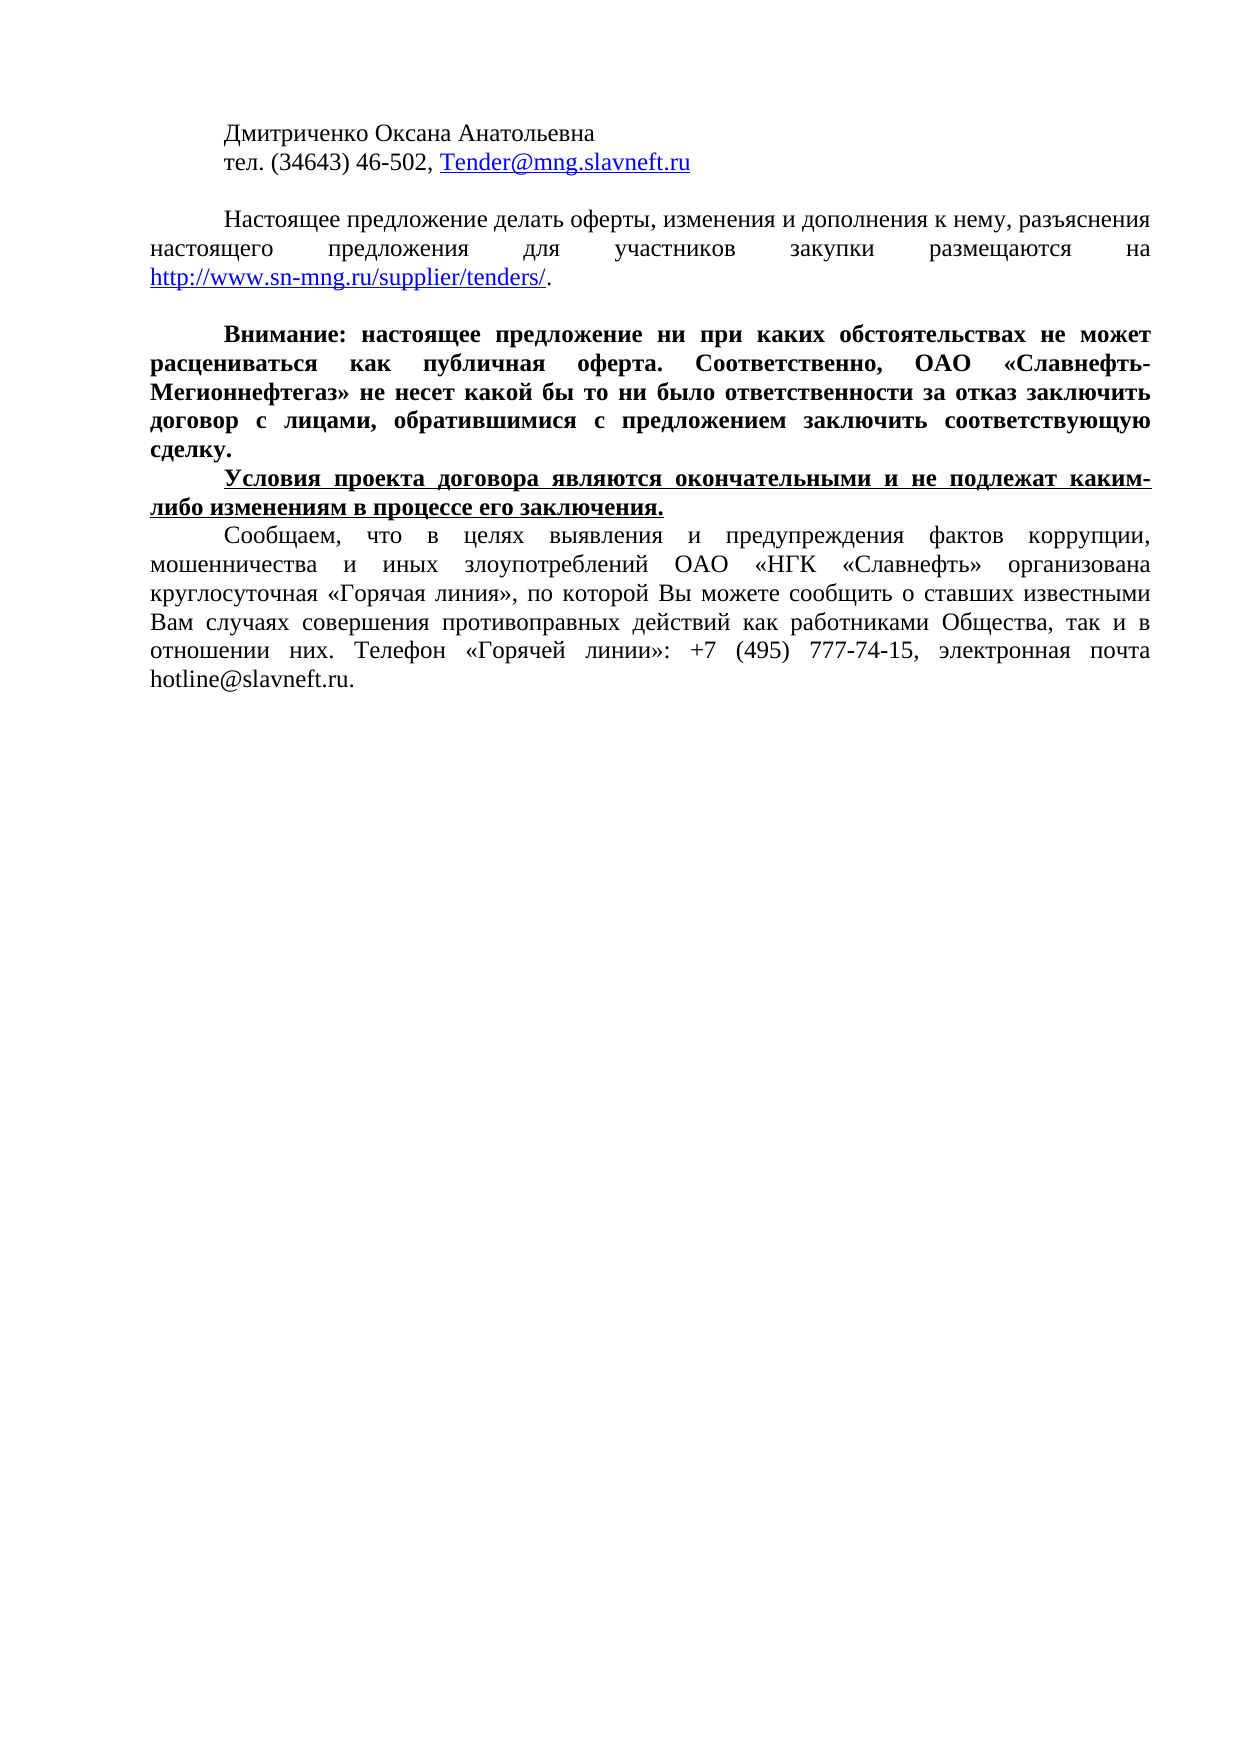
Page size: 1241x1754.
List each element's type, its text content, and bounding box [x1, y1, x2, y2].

text Сообщаем, что в целях выявления и предупреждения фактов коррупции, мошенничества и иных злоупотреблений ОАО «НГК «Славнефть» организована круглосуточная «Горячая линия», по которой Вы можете сообщить о ставших известными Вам случаях совершения противоправных действий как работниками Общества, так и в отношении них. Телефон «Горячей линии»: +7 (495) 777-74-15, электронная почта hotline@slavneft.ru. [150, 521, 1152, 693]
text Настоящее предложение делать оферты, изменения и дополнения к нему, разъяснения настоящего предложения для участников закупки размещаются на http://www.sn-mng.ru/supplier/tenders/. [150, 204, 1152, 291]
text Дмитриченко Оксана Анатольевна [150, 118, 1152, 147]
text Условия проекта договора являются окончательными и не подлежат каким-либо изменениям в процессе его заключения. [150, 463, 1152, 521]
text Внимание: настоящее предложение ни при каких обстоятельствах не может расцениваться как публичная оферта. Соответственно, ОАО «Славнефть-Мегионнефтегаз» не несет какой бы то ни было ответственности за отказ заключить договор с лицами, обратившимися с предложением заключить соответствующую сделку. [150, 319, 1152, 463]
text тел. (34643) 46-502, Tender@mng.slavneft.ru [150, 147, 1152, 176]
